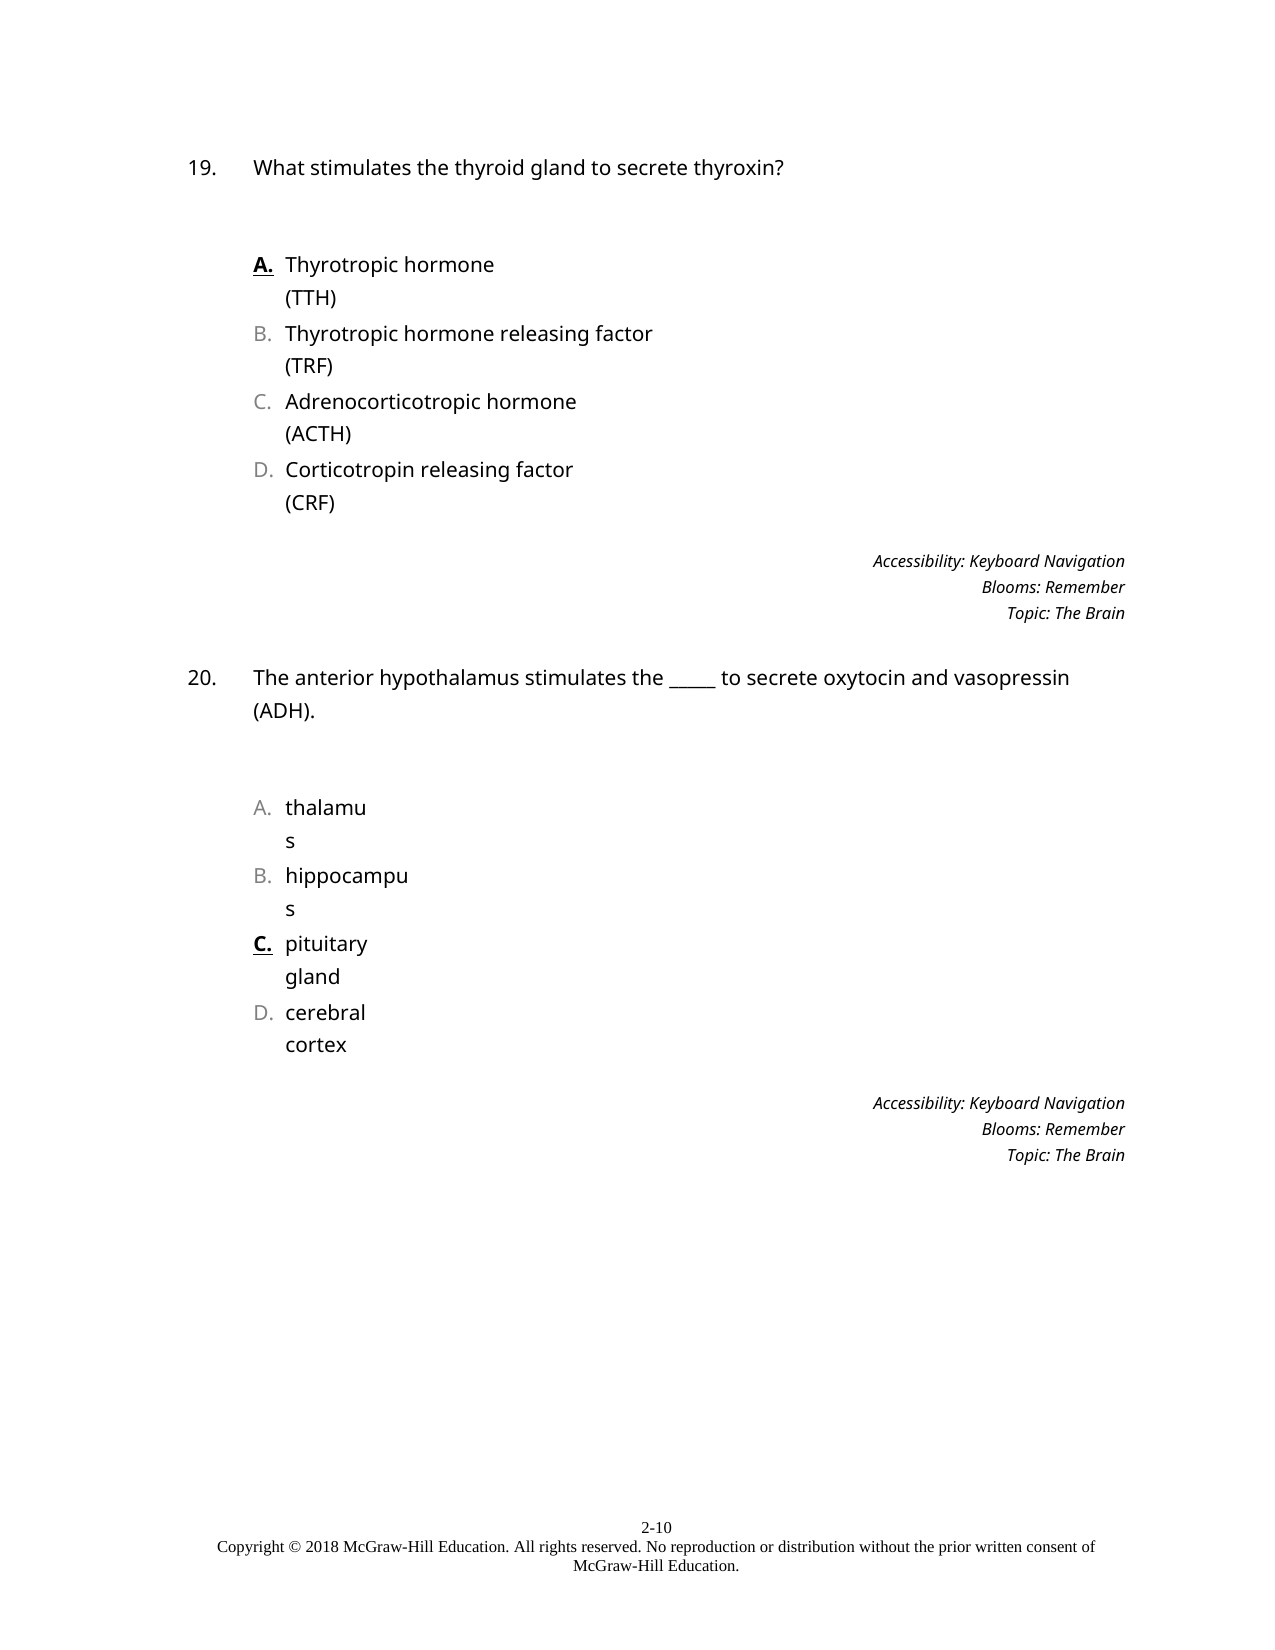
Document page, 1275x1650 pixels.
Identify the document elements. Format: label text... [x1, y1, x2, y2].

table_header 20. [188, 663, 253, 1063]
table_header The anterior hypothalamus stimulates the _____ to secrete oxytocin and vasopressin (ADH). [253, 663, 1125, 1063]
table_header Accessibility: Keyboard Navigation Blooms: Remember Topic: The Brain [188, 549, 1125, 660]
table_header Accessibility: Keyboard Navigation Blooms: Remember Topic: The Brain [188, 1092, 1125, 1203]
table_header What stimulates the thyroid gland to secrete thyroxin? [253, 153, 1125, 520]
table_header 19. [188, 153, 253, 520]
